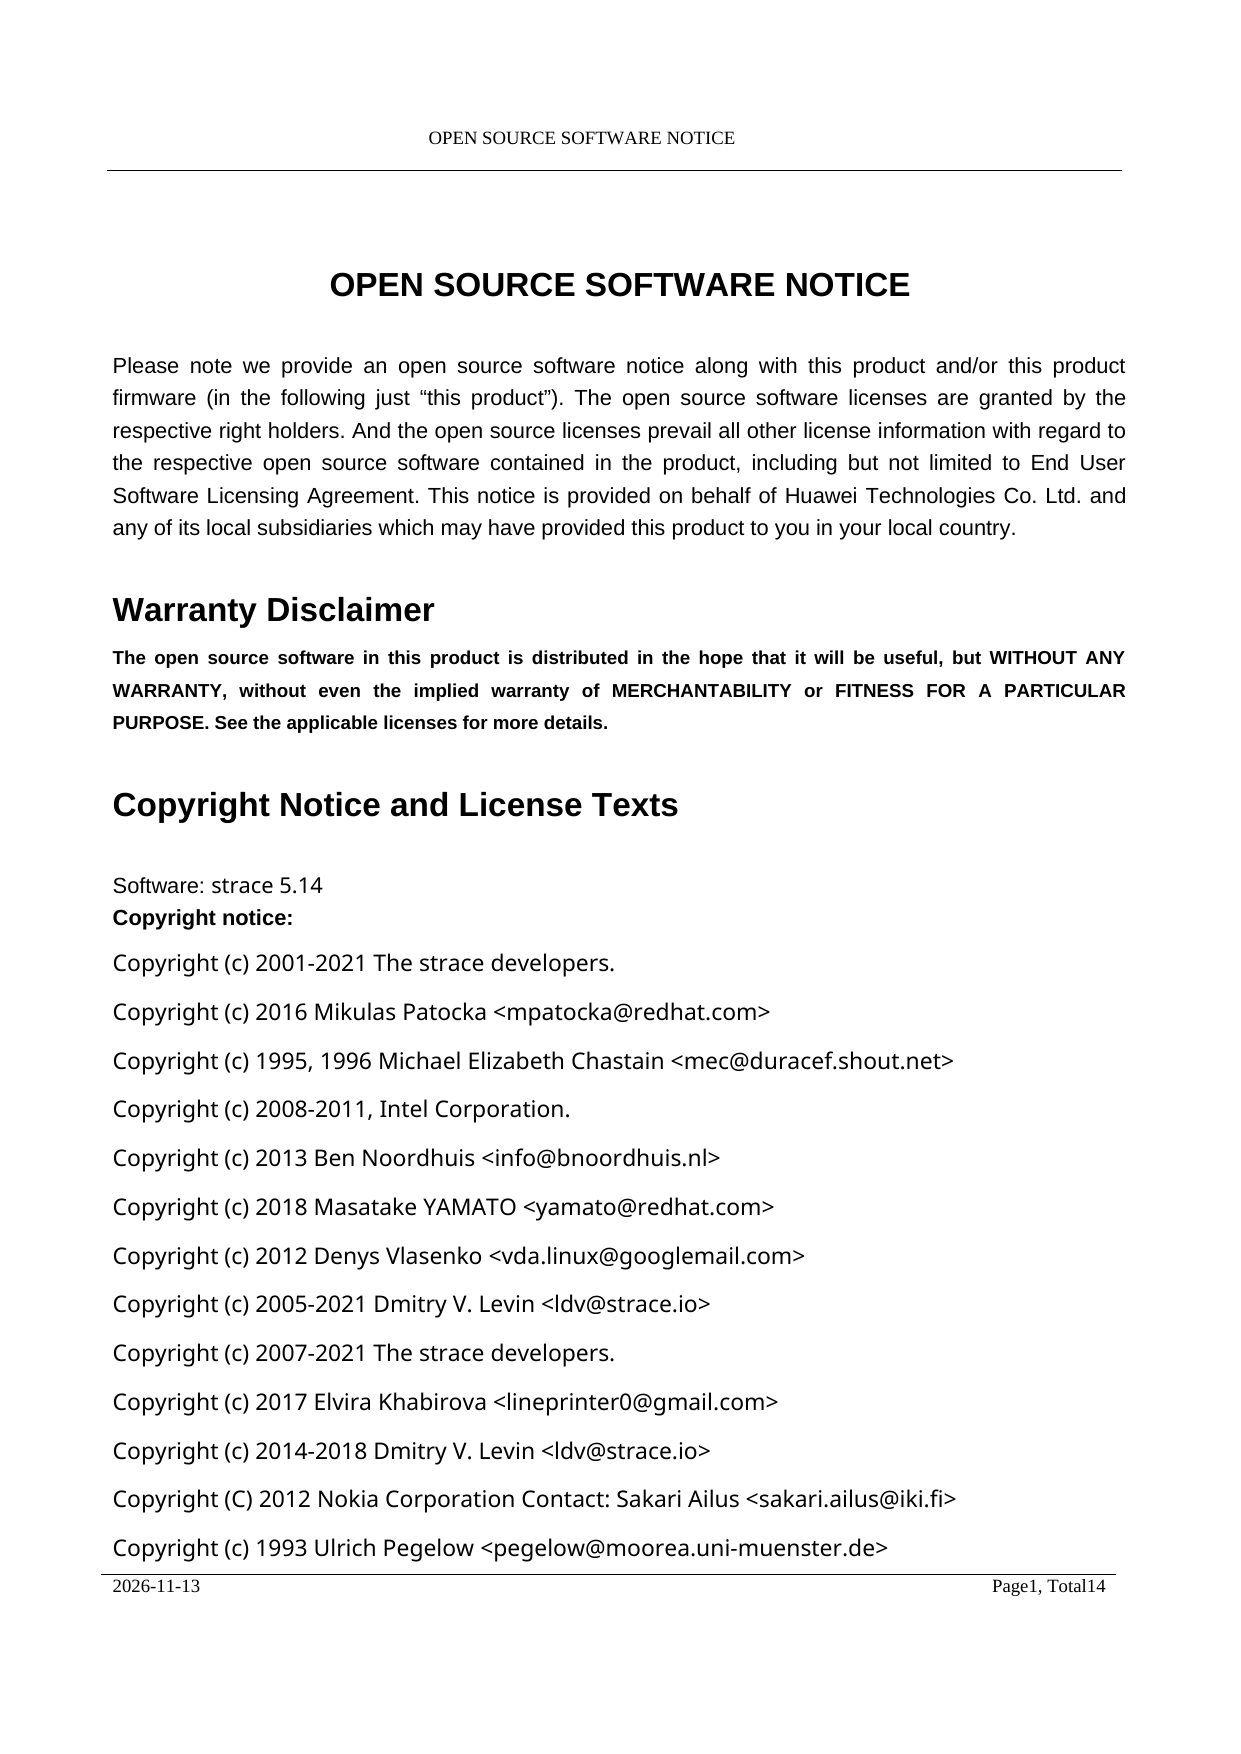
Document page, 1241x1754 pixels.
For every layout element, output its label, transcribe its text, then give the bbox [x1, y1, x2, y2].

text Software: strace 5.14 [112, 869, 1128, 901]
text The open source software in this product is distributed in the hope that it will be useful, but WITHOUT ANY WARRANTY, without even the implied warranty of MERCHANTABILITY or FITNESS FOR A PARTICULAR PURPOSE. See the applicable licenses for more details. [112, 641, 1128, 739]
text Copyright Notice and License Texts [112, 771, 1128, 836]
text OPEN SOURCE SOFTWARE NOTICE [112, 251, 1128, 316]
text Copyright notice: [112, 901, 1128, 934]
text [112, 947, 1128, 1564]
text Warranty Disclaimer [112, 576, 1128, 641]
text Please note we provide an open source software notice along with this product and/or this product firmware (in the following just “this product”). The open source software licenses are granted by the respective right holders. And the open source licenses prevail all other license information with regard to the respective open source software contained in the product, including but not limited to End User Software Licensing Agreement. This notice is provided on behalf of Huawei Technologies Co. Ltd. and any of its local subsidiaries which may have provided this product to you in your local country. [112, 349, 1128, 544]
